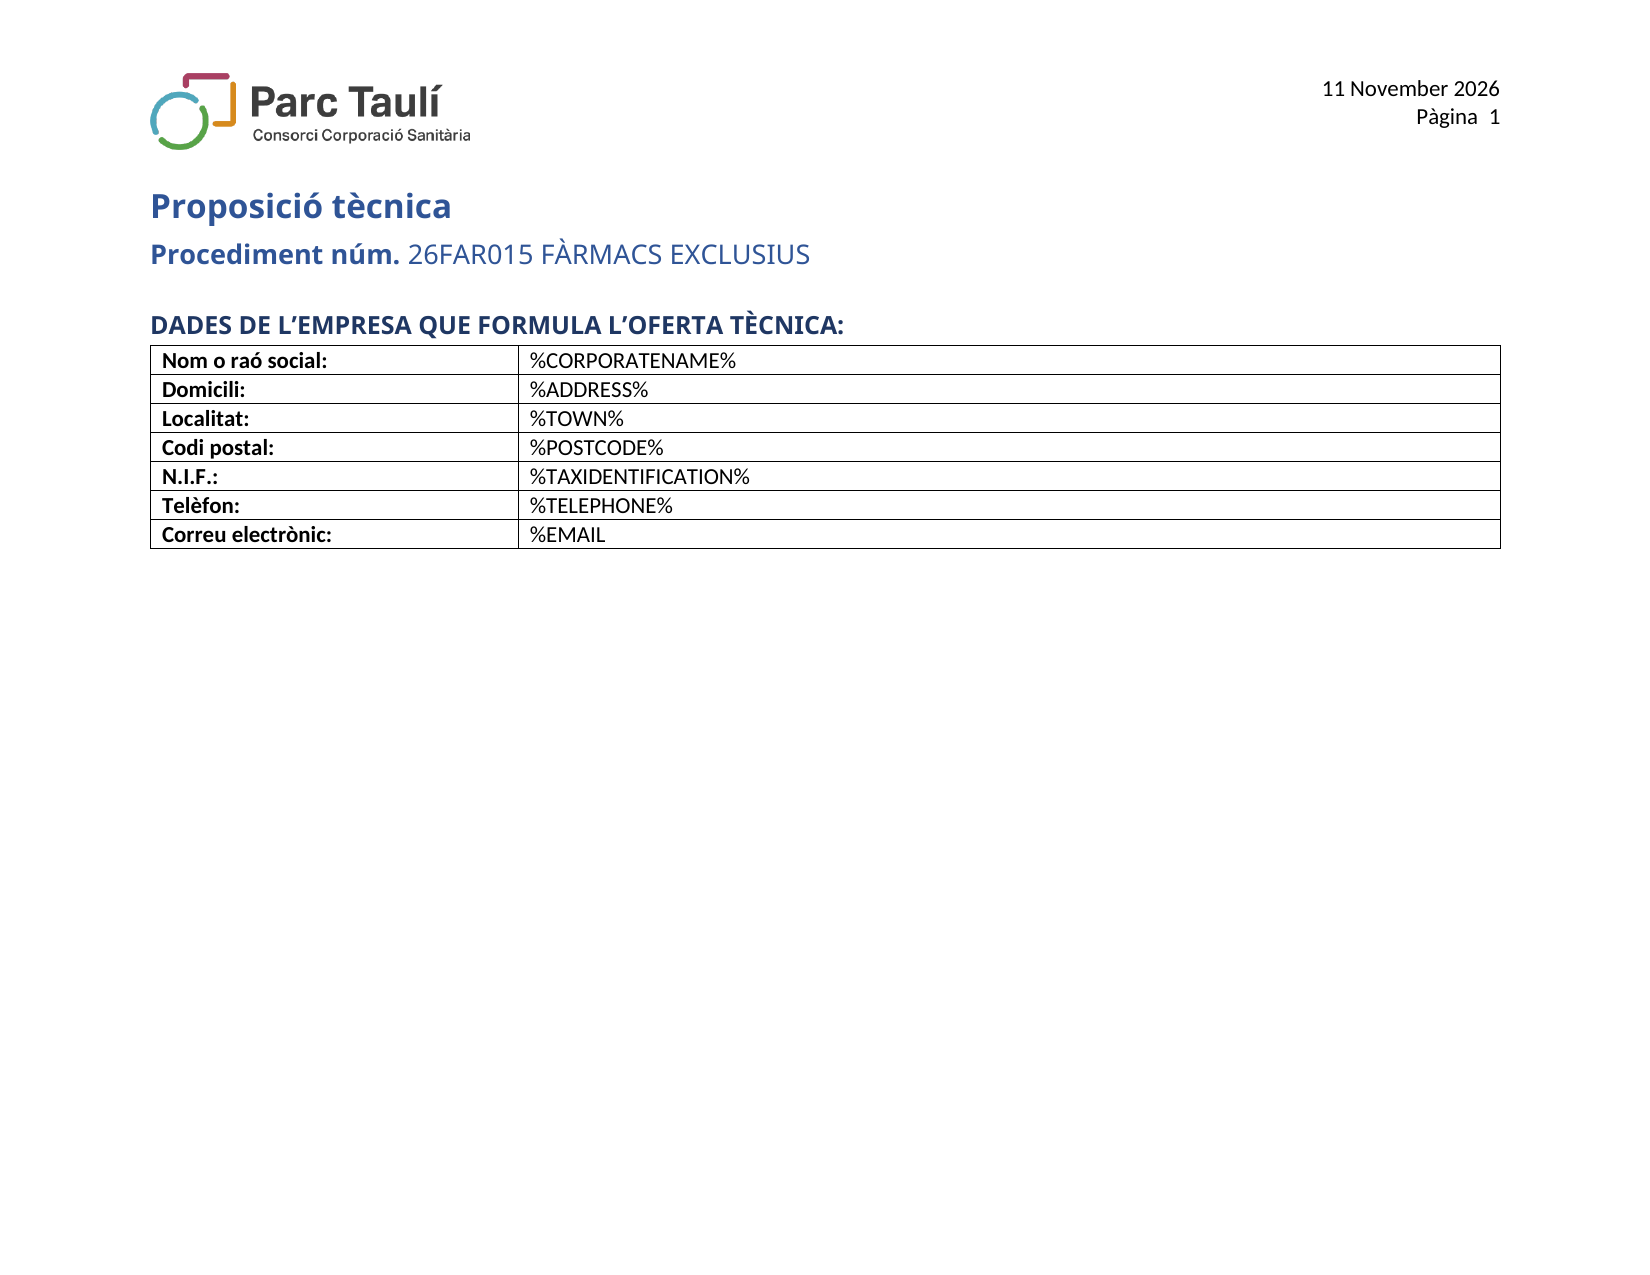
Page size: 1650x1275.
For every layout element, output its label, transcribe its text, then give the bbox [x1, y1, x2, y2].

table_cell Correu electrònic: [151, 520, 518, 548]
table_cell Telèfon: [151, 491, 518, 519]
table_cell Codi postal: [151, 433, 518, 461]
table_cell Domicili: [151, 375, 518, 403]
table_cell N.I.F.: [151, 462, 518, 490]
subtitle DADES DE L’EMPRESA QUE FORMULA L’OFERTA TÈCNICA: [150, 308, 1500, 342]
table_header Nom o raó social: [151, 346, 518, 374]
picture [150, 73, 470, 150]
table_cell Localitat: [151, 404, 518, 432]
